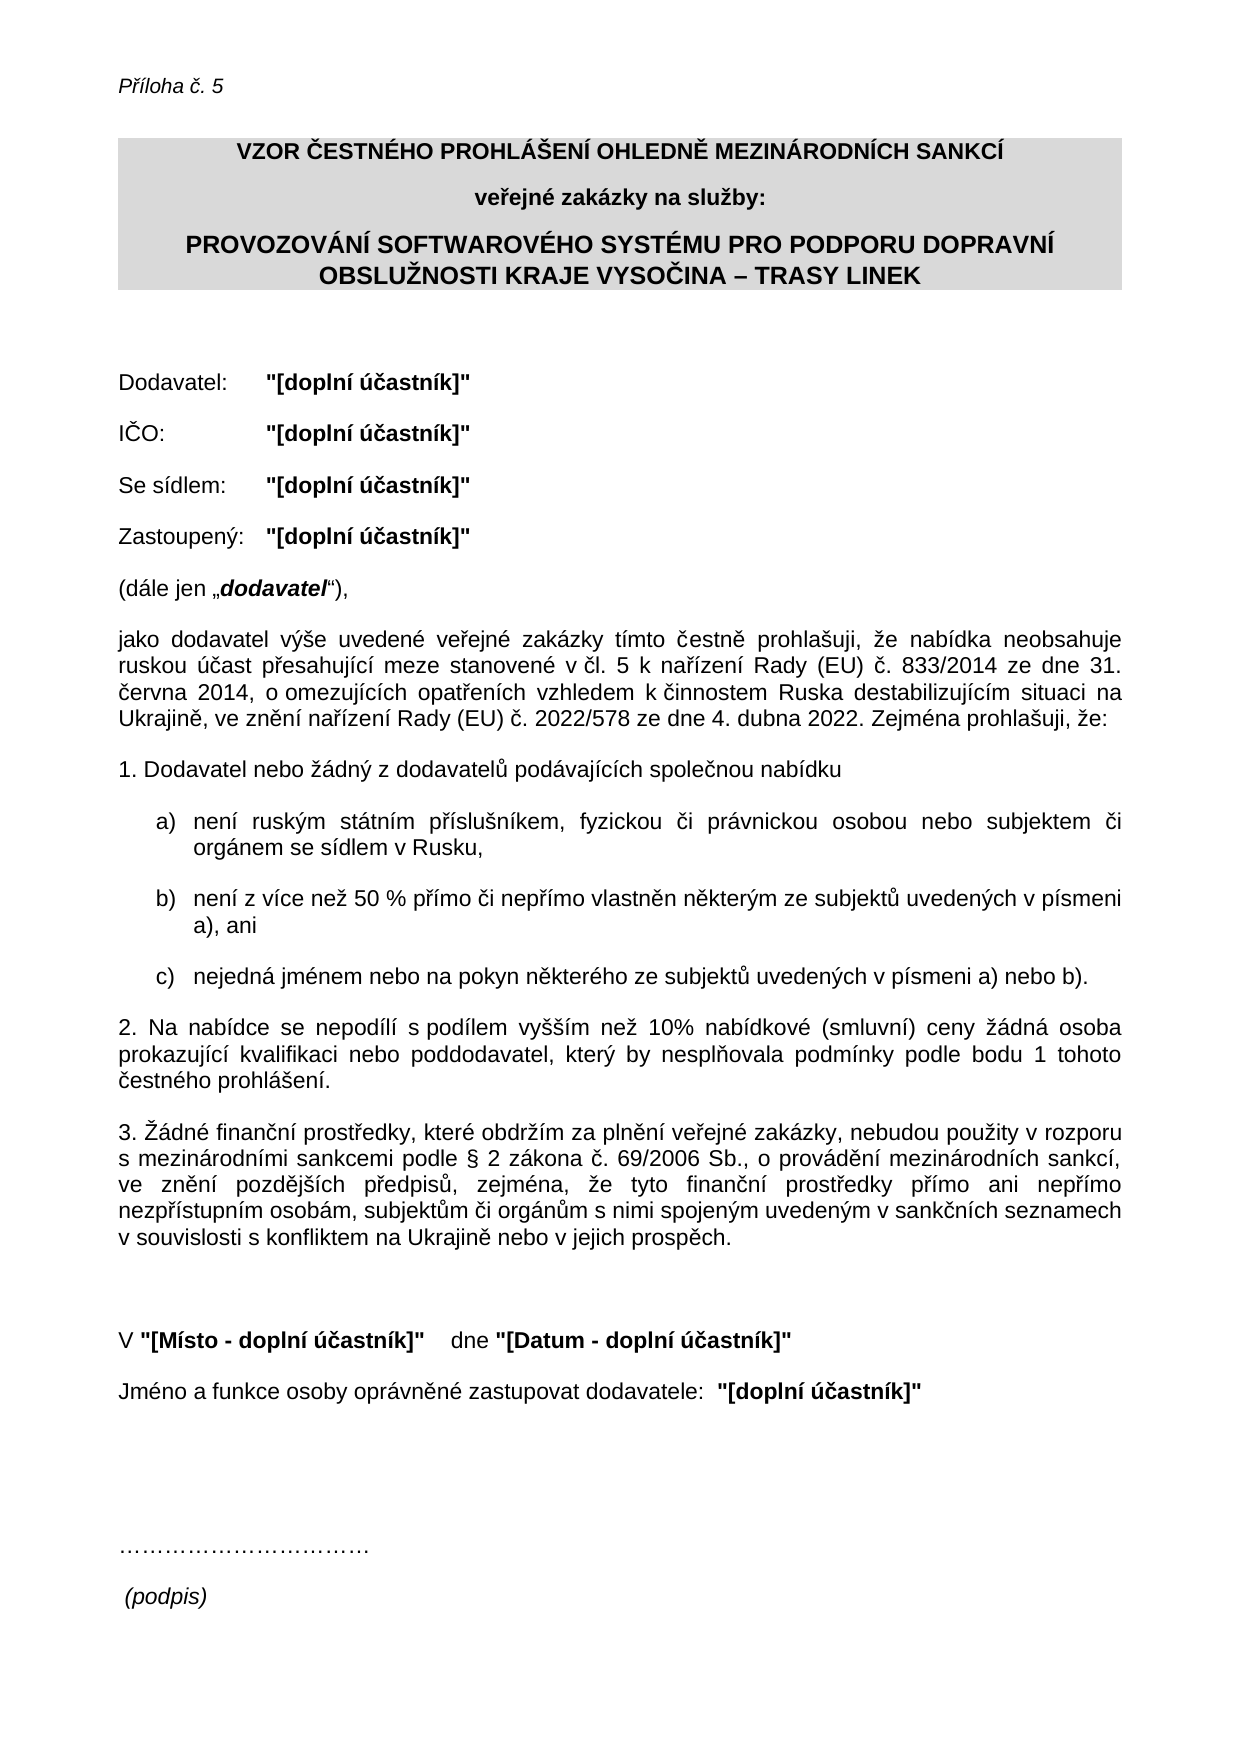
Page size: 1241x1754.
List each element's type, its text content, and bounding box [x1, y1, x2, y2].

list nejedná jménem nebo na pokyn některého ze subjektů uvedených v písmeni a) nebo b). [156, 963, 1122, 989]
text jako dodavatel výše uvedené veřejné zakázky tímto čestně prohlašuji, že nabídka neobsahuje ruskou účast přesahující meze stanovené v čl. 5 k nařízení Rady (EU) č. 833/2014 ze dne 31. června 2014, o omezujících opatřeních vzhledem k činnostem Ruska destabilizujícím situaci na Ukrajině, ve znění nařízení Rady (EU) č. 2022/578 ze dne 4. dubna 2022. Zejména prohlašuji, že: [118, 626, 1122, 731]
text 1. Dodavatel nebo žádný z dodavatelů podávajících společnou nabídku [118, 756, 1122, 783]
text Se sídlem: [118, 472, 1122, 498]
text 2. Na nabídce se nepodílí s podílem vyšším než 10% nabídkové (smluvní) ceny žádná osoba prokazující kvalifikaci nebo poddodavatel, který by nesplňovala podmínky podle bodu 1 tohoto čestného prohlášení. [118, 1014, 1122, 1093]
text veřejné zakázky na služby: [118, 184, 1122, 210]
text Zastoupený: [118, 523, 1122, 549]
list není z více než 50 % přímo či nepřímo vlastněn některým ze subjektů uvedených v písmeni a), ani [156, 885, 1122, 938]
text (podpis) [118, 1583, 1122, 1610]
list není ruským státním příslušníkem, fyzickou či právnickou osobou nebo subjektem či orgánem se sídlem v Rusku, [156, 808, 1122, 860]
text IČO: [118, 420, 1122, 447]
text V dne [118, 1327, 1122, 1353]
text (dále jen „dodavatel“), [118, 574, 1122, 601]
text 3. Žádné finanční prostředky, které obdržím za plnění veřejné zakázky, nebudou použity v rozporu s mezinárodními sankcemi podle § 2 zákona č. 69/2006 Sb., o provádění mezinárodních sankcí, ve znění pozdějších předpisů, zejména, že tyto finanční prostředky přímo ani nepřímo nezpřístupním osobám, subjektům či orgánům s nimi spojeným uvedeným v sankčních seznamech v souvislosti s konfliktem na Ukrajině nebo v jejich prospěch. [118, 1118, 1122, 1250]
text Jméno a funkce osoby oprávněné zastupovat dodavatele: [118, 1378, 1122, 1404]
text VZOR ČESTNÉHO PROHLÁŠENÍ OHLEDNĚ MEZINÁRODNÍCH SANKCÍ [118, 138, 1122, 165]
text PROVOZOVÁNÍ SOFTWAROVÉHO SYSTÉMU PRO PODPORU DOPRAVNÍ OBSLUŽNOSTI KRAJE VYSOČINA – TRASY LINEK [118, 229, 1122, 290]
text Dodavatel: [118, 369, 1122, 395]
text …………………………… [118, 1532, 1122, 1558]
